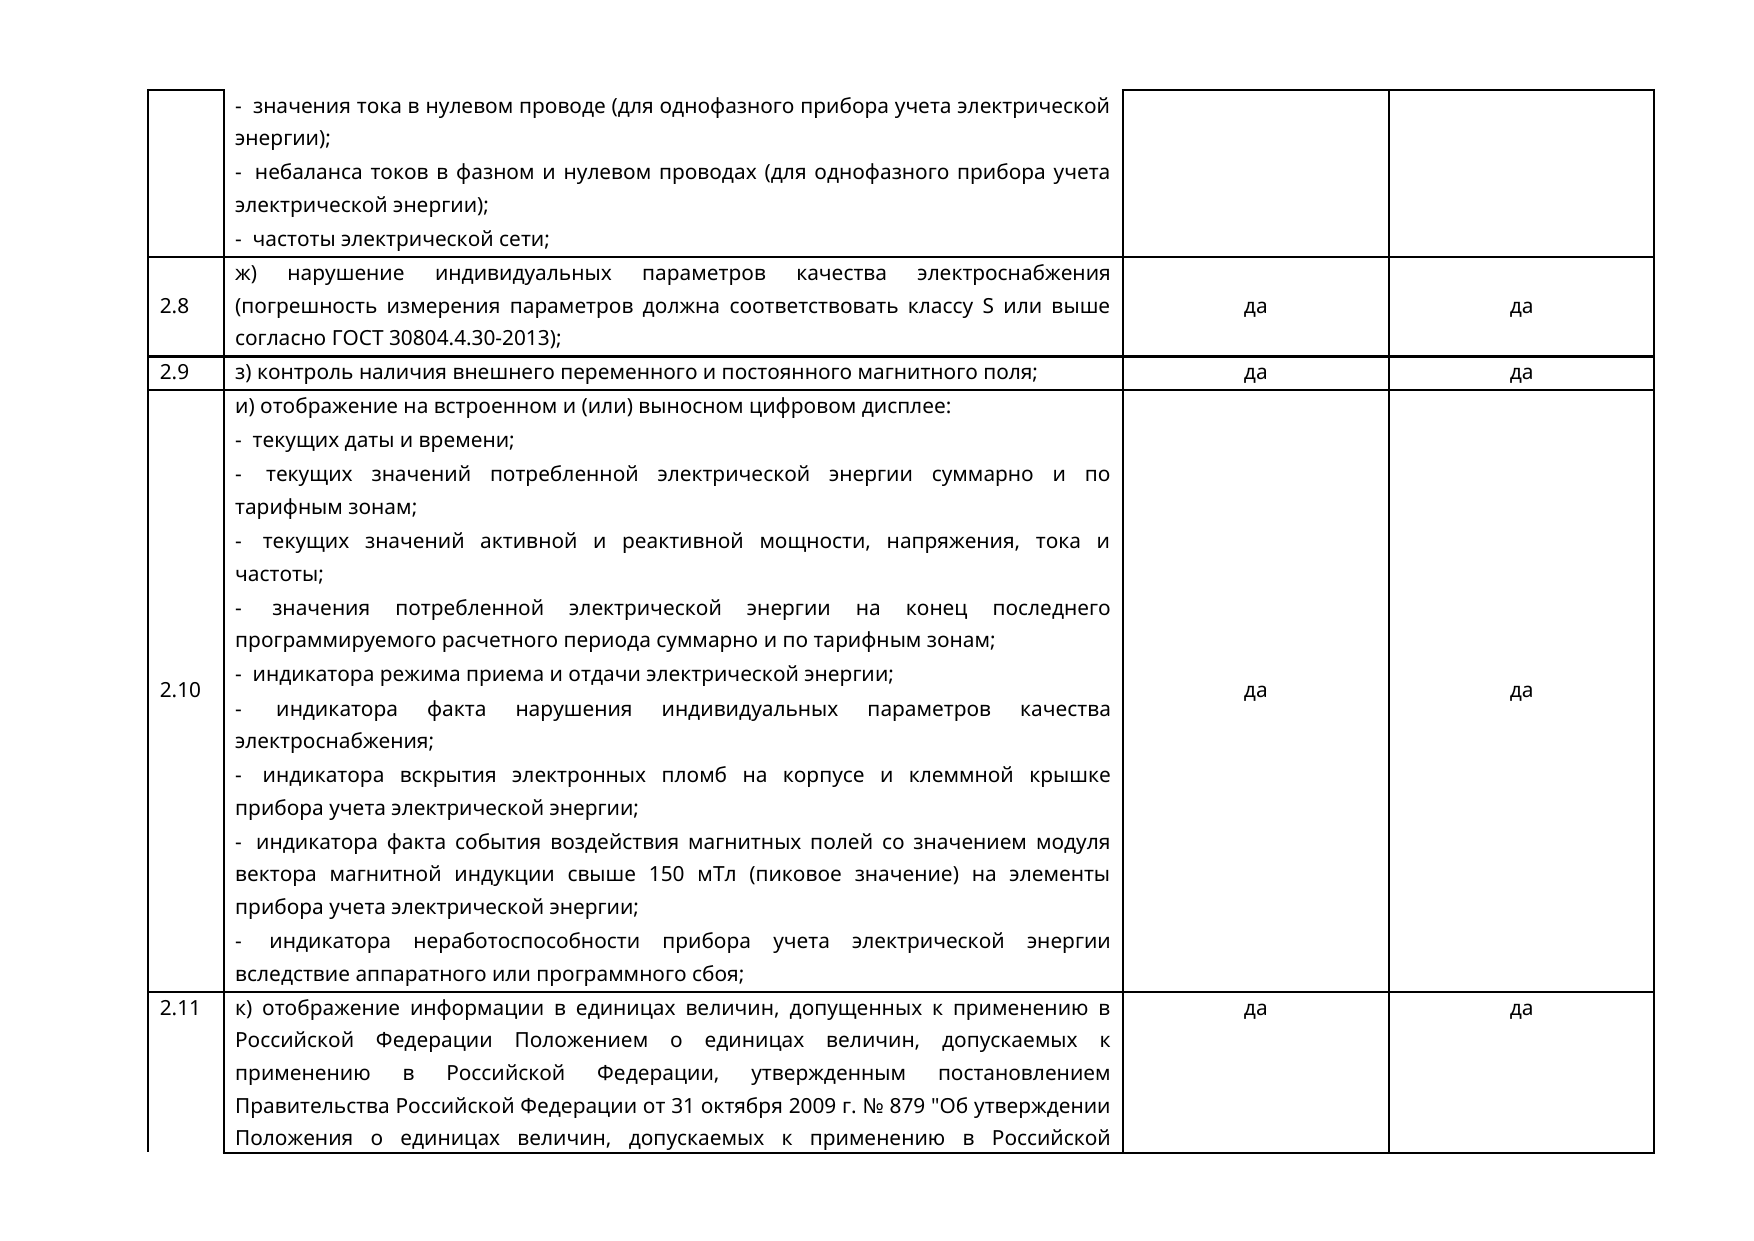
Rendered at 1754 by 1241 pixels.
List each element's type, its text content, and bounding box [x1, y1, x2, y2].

table_cell 2.10 [149, 391, 223, 991]
table_cell - индикатора режима приема и отдачи электрической энергии; [225, 658, 1122, 692]
table_cell да [1390, 993, 1653, 1152]
table_cell з) контроль наличия внешнего переменного и постоянного магнитного поля; [225, 358, 1122, 389]
table_cell - небаланса токов в фазном и нулевом проводах (для однофазного прибора учета электрической энергии); [225, 155, 1122, 222]
table_cell - значения потребленной электрической энергии на конец последнего программируемого расчетного периода суммарно и по тарифным зонам; [225, 591, 1122, 657]
table_cell да [1390, 258, 1653, 355]
table_cell - индикатора факта нарушения индивидуальных параметров качества электроснабжения; [225, 692, 1122, 758]
table_cell да [1390, 391, 1653, 991]
table_cell - текущих значений активной и реактивной мощности, напряжения, тока и частоты; [225, 524, 1122, 591]
table_cell 2.11 [149, 993, 223, 1152]
table_cell - текущих значений потребленной электрической энергии суммарно и по тарифным зонам; [225, 458, 1122, 524]
table_cell да [1124, 391, 1388, 991]
table_cell и) отображение на встроенном и (или) выносном цифровом дисплее: [225, 391, 1122, 423]
table_cell да [1124, 358, 1388, 389]
table_cell - частоты электрической сети; [225, 222, 1122, 256]
table_cell - индикатора факта события воздействия магнитных полей со значением модуля вектора магнитной индукции свыше 150 мТл (пиковое значение) на элементы прибора учета электрической энергии; [225, 825, 1122, 924]
table_cell - индикатора неработоспособности прибора учета электрической энергии вследствие аппаратного или программного сбоя; [225, 924, 1122, 991]
table_cell - значения тока в нулевом проводе (для однофазного прибора учета электрической энергии); [225, 89, 1122, 155]
table_cell да [1124, 258, 1388, 355]
table_cell 2.9 [149, 358, 223, 389]
table_cell - индикатора вскрытия электронных пломб на корпусе и клеммной крышке прибора учета электрической энергии; [225, 758, 1122, 825]
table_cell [225, 993, 1122, 1152]
table_cell да [1390, 358, 1653, 389]
table_cell - текущих даты и времени; [225, 424, 1122, 457]
table_cell 2.8 [149, 258, 223, 355]
table_cell ж) нарушение индивидуальных параметров качества электроснабжения (погрешность измерения параметров должна соответствовать классу S или выше согласно ГОСТ 30804.4.30-2013); [225, 258, 1122, 355]
table_cell да [1124, 993, 1388, 1152]
